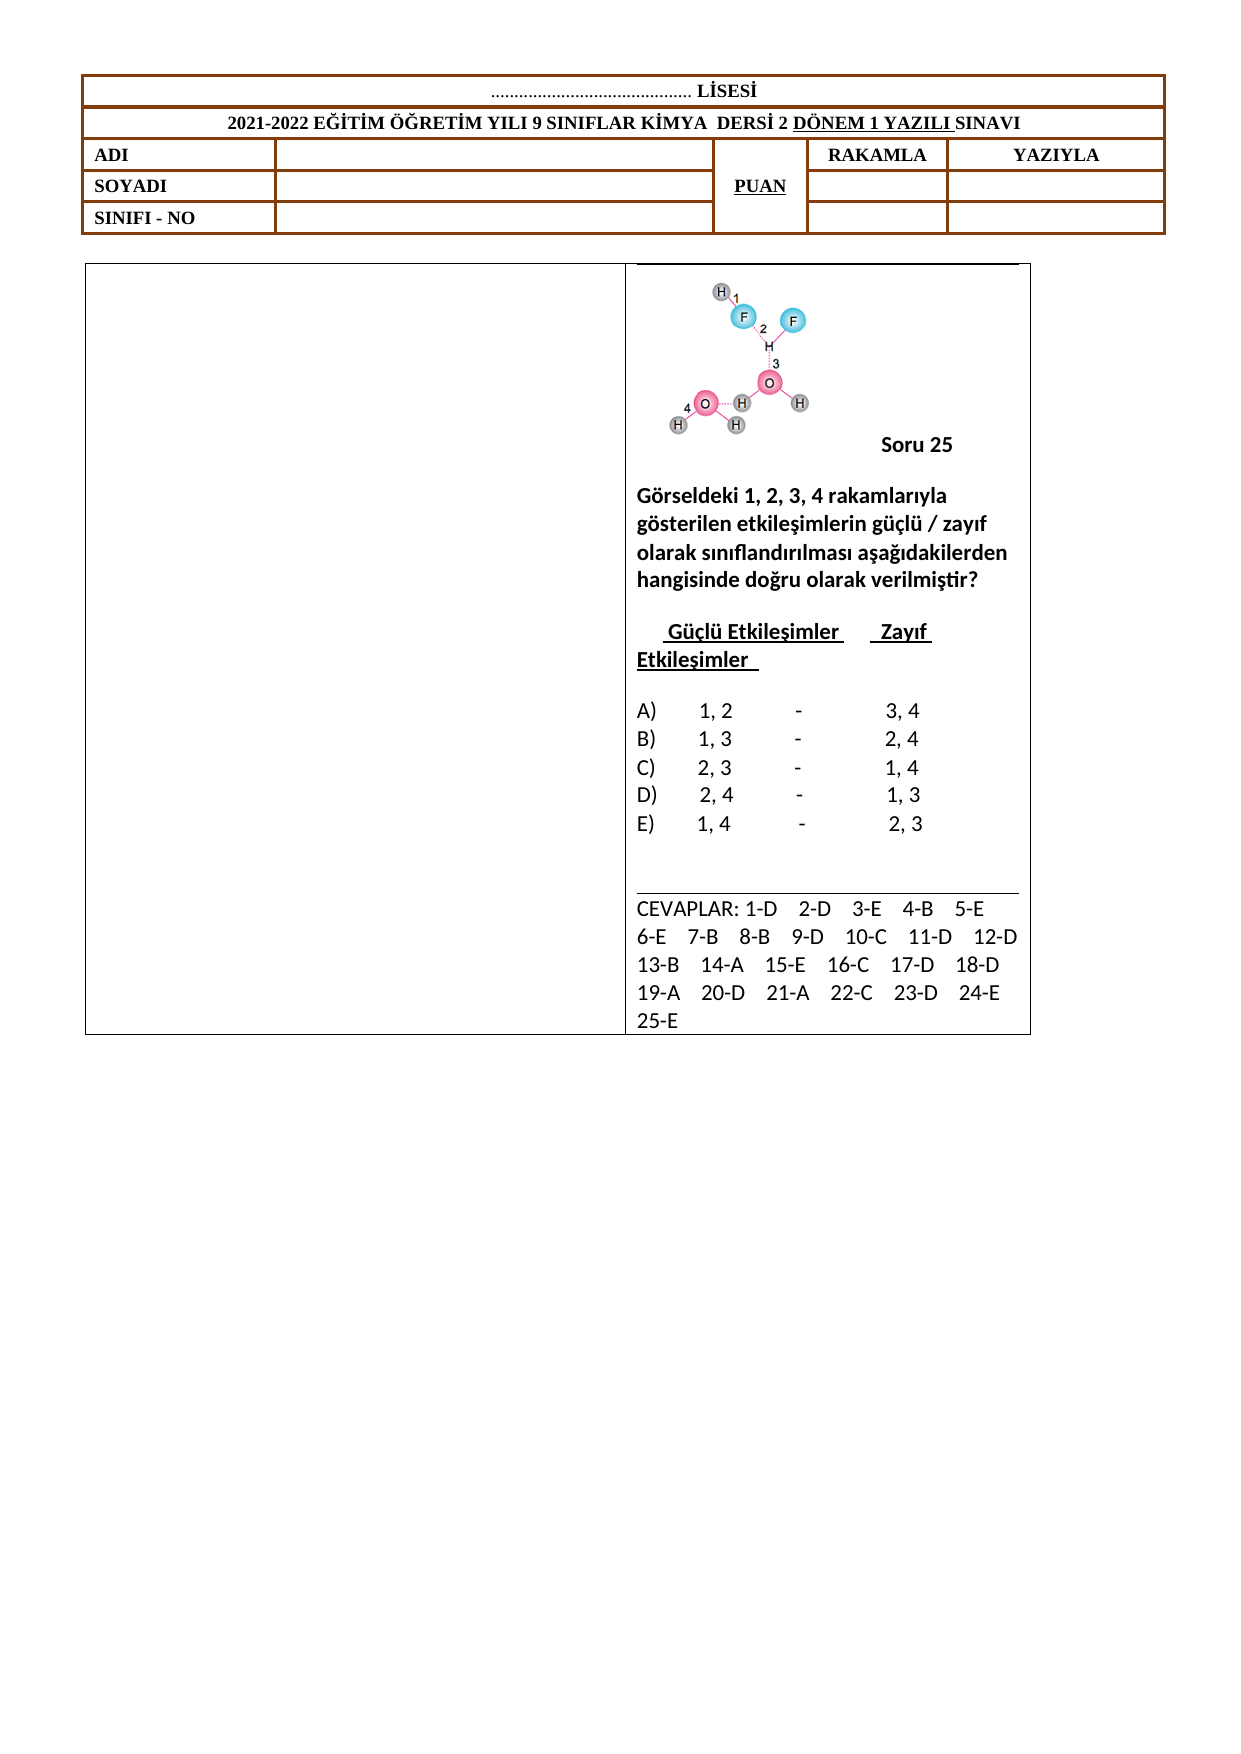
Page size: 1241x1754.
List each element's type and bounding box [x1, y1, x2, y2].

table_header [86, 264, 625, 1034]
table_header [626, 264, 1030, 1034]
picture [636, 265, 881, 453]
